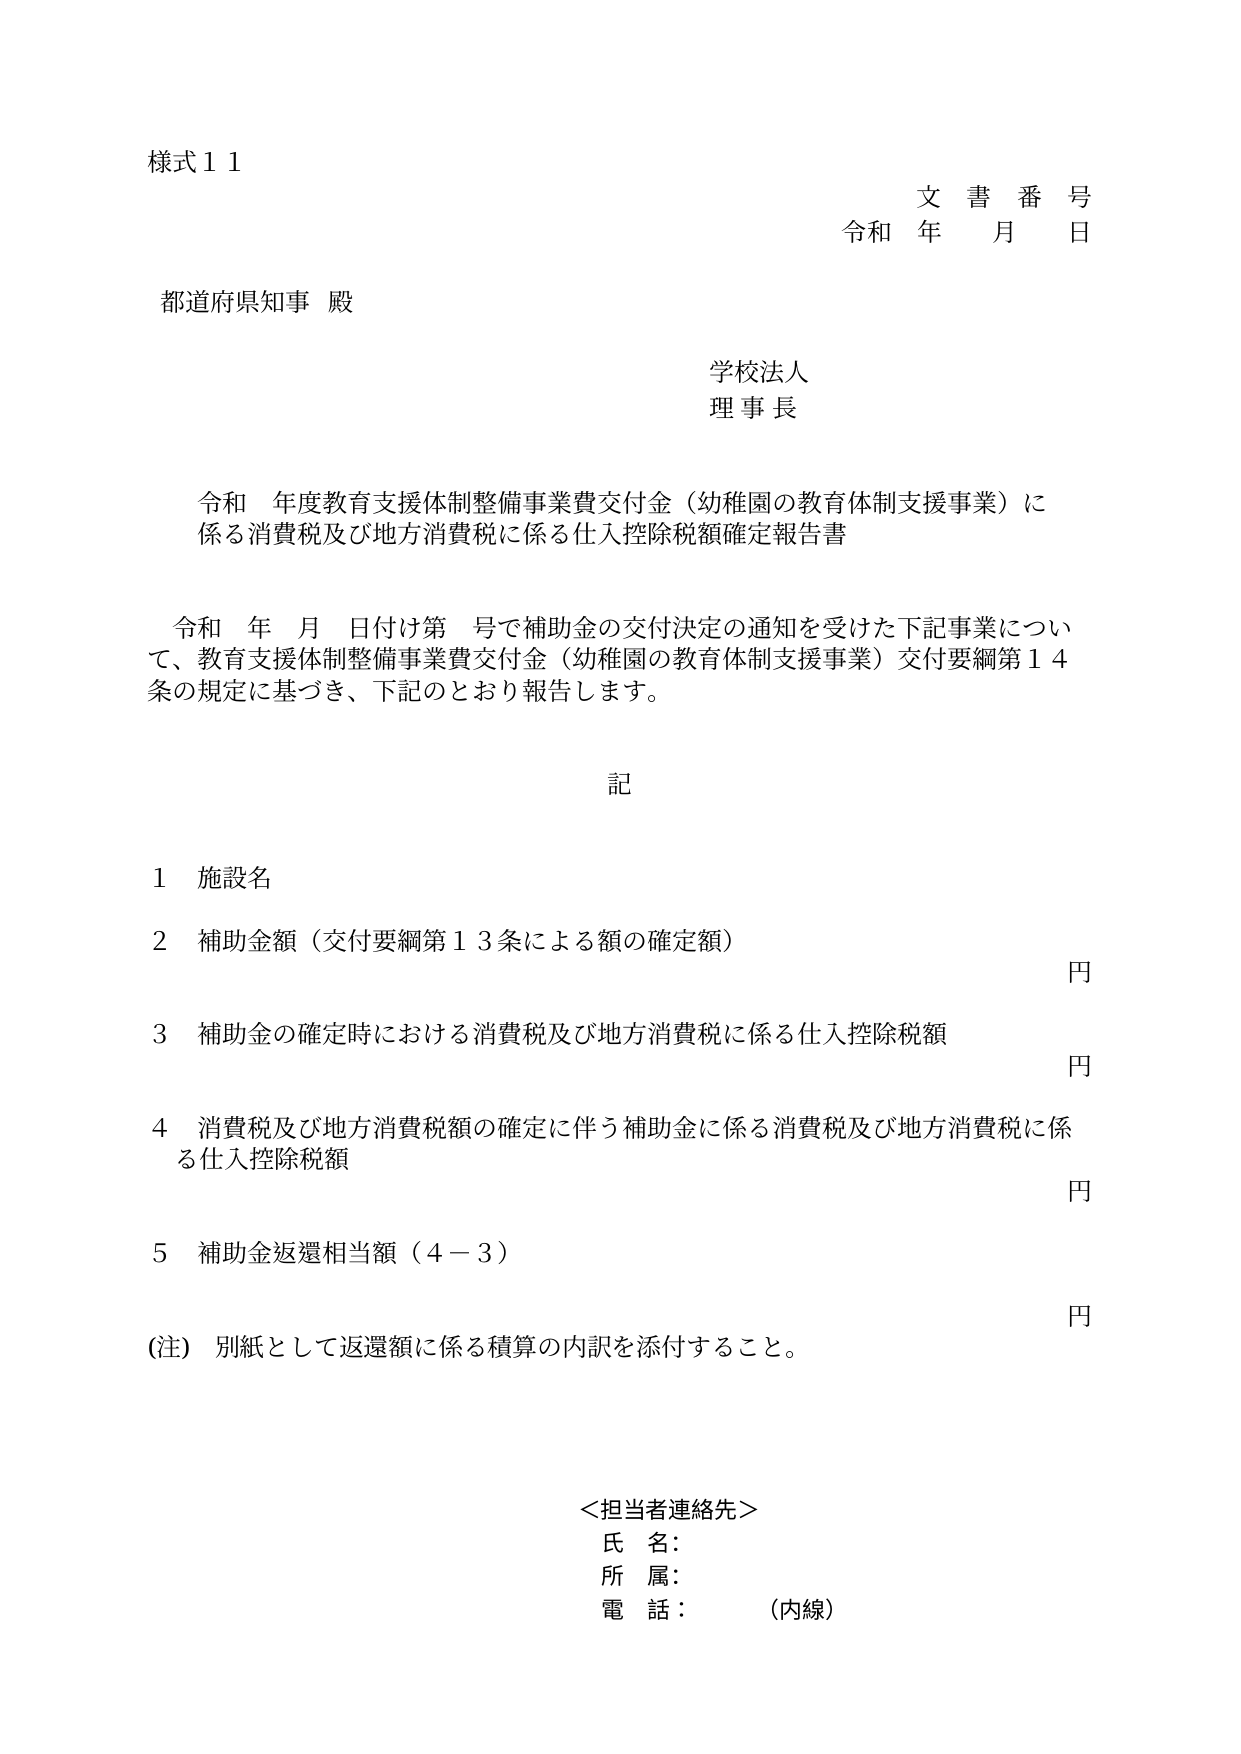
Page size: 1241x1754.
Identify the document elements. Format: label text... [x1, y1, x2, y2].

text ５ 補助金返還相当額（４－３） [148, 1237, 1092, 1269]
text ３ 補助金の確定時における消費税及び地方消費税に係る仕入控除税額 [148, 1019, 1092, 1050]
text ４ 消費税及び地方消費税額の確定に伴う補助金に係る消費税及び地方消費税に係る仕入控除税額 [148, 1112, 1092, 1175]
text 円 [148, 1300, 1092, 1331]
text 令和 年度教育支援体制整備事業費交付金（幼稚園の教育体制支援事業）に [148, 487, 1092, 519]
text 様式１１ [148, 148, 1092, 177]
text 文書番号 [148, 177, 1092, 213]
text 令和 年 月 日付け第 号で補助金の交付決定の通知を受けた下記事業について、教育支援体制整備事業費交付金（幼稚園の教育体制支援事業）交付要綱第１４条の規定に基づき、下記のとおり報告します。 [148, 612, 1092, 706]
text 令和 年 月 日 [148, 213, 1092, 249]
text ２ 補助金額（交付要綱第１３条による額の確定額） [148, 925, 1092, 956]
text 係る消費税及び地方消費税に係る仕入控除税額確定報告書 [148, 519, 1092, 550]
text １ 施設名 [148, 862, 1092, 894]
text 都道府県知事 殿 [148, 283, 1092, 319]
text 円 [148, 1175, 1092, 1206]
text 学校法人 [709, 353, 1092, 389]
text (注) 別紙として返還額に係る積算の内訳を添付すること。 [148, 1331, 1092, 1362]
text 理事長 [709, 389, 1092, 425]
text 円 [148, 1050, 1092, 1081]
text 円 [148, 956, 1092, 987]
text 記 [148, 769, 1092, 800]
